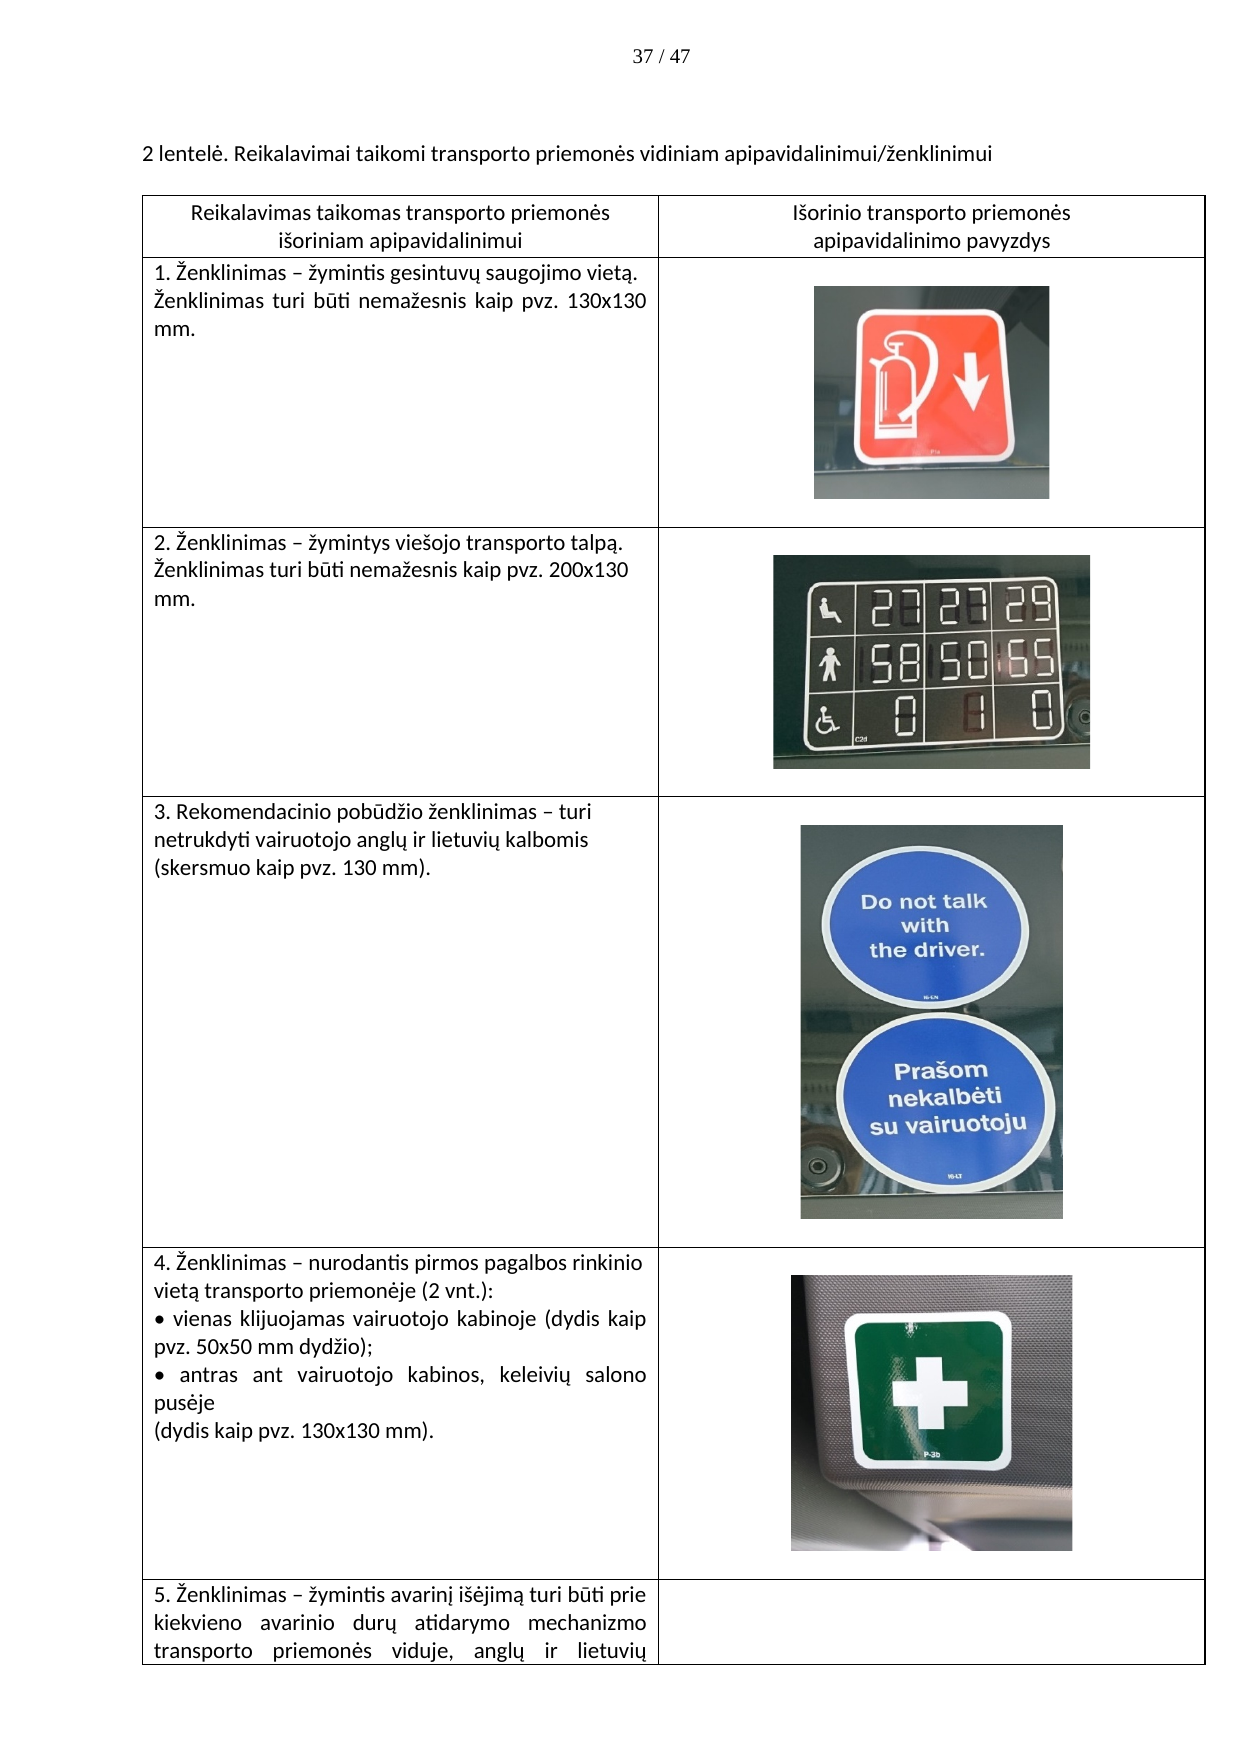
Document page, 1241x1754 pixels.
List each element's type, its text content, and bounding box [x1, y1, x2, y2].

table_cell [659, 528, 1204, 796]
picture [800, 825, 1063, 1219]
table_header Išorinio transporto priemonės apipavidalinimo pavyzdys [659, 196, 1204, 257]
picture [773, 555, 1091, 769]
table_cell [659, 1248, 1204, 1579]
picture [791, 1275, 1073, 1551]
table_cell [659, 1580, 1204, 1664]
table_cell 3. Rekomendacinio pobūdžio ženklinimas – turi netrukdyti vairuotojo anglų ir lietuvių kalbomis (skersmuo kaip pvz. 130 mm). [143, 797, 658, 1247]
table_cell 1. Ženklinimas – žymintis gesintuvų saugojimo vietą. Ženklinimas turi būti nemažesnis kaip pvz. 130x130 mm. [143, 258, 658, 527]
picture [814, 286, 1050, 499]
text 2 lentelė. Reikalavimai taikomi transporto priemonės vidiniam apipavidalinimui/ženklinimui [142, 139, 1181, 167]
table_cell 2. Ženklinimas – žymintys viešojo transporto talpą. Ženklinimas turi būti nemažesnis kaip pvz. 200x130 mm. [143, 528, 658, 796]
table_cell [659, 258, 1204, 527]
table_cell [659, 797, 1204, 1247]
table_header Reikalavimas taikomas transporto priemonės išoriniam apipavidalinimui [143, 196, 658, 257]
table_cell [143, 1580, 658, 1664]
table_cell 4. Ženklinimas – nurodantis pirmos pagalbos rinkinio vietą transporto priemonėje (2 vnt.): • vienas klijuojamas vairuotojo kabinoje (dydis kaip pvz. 50x50 mm dydžio); • antras ant vairuotojo kabinos, keleivių salono pusėje (dydis kaip pvz. 130x130 mm). [143, 1248, 658, 1579]
